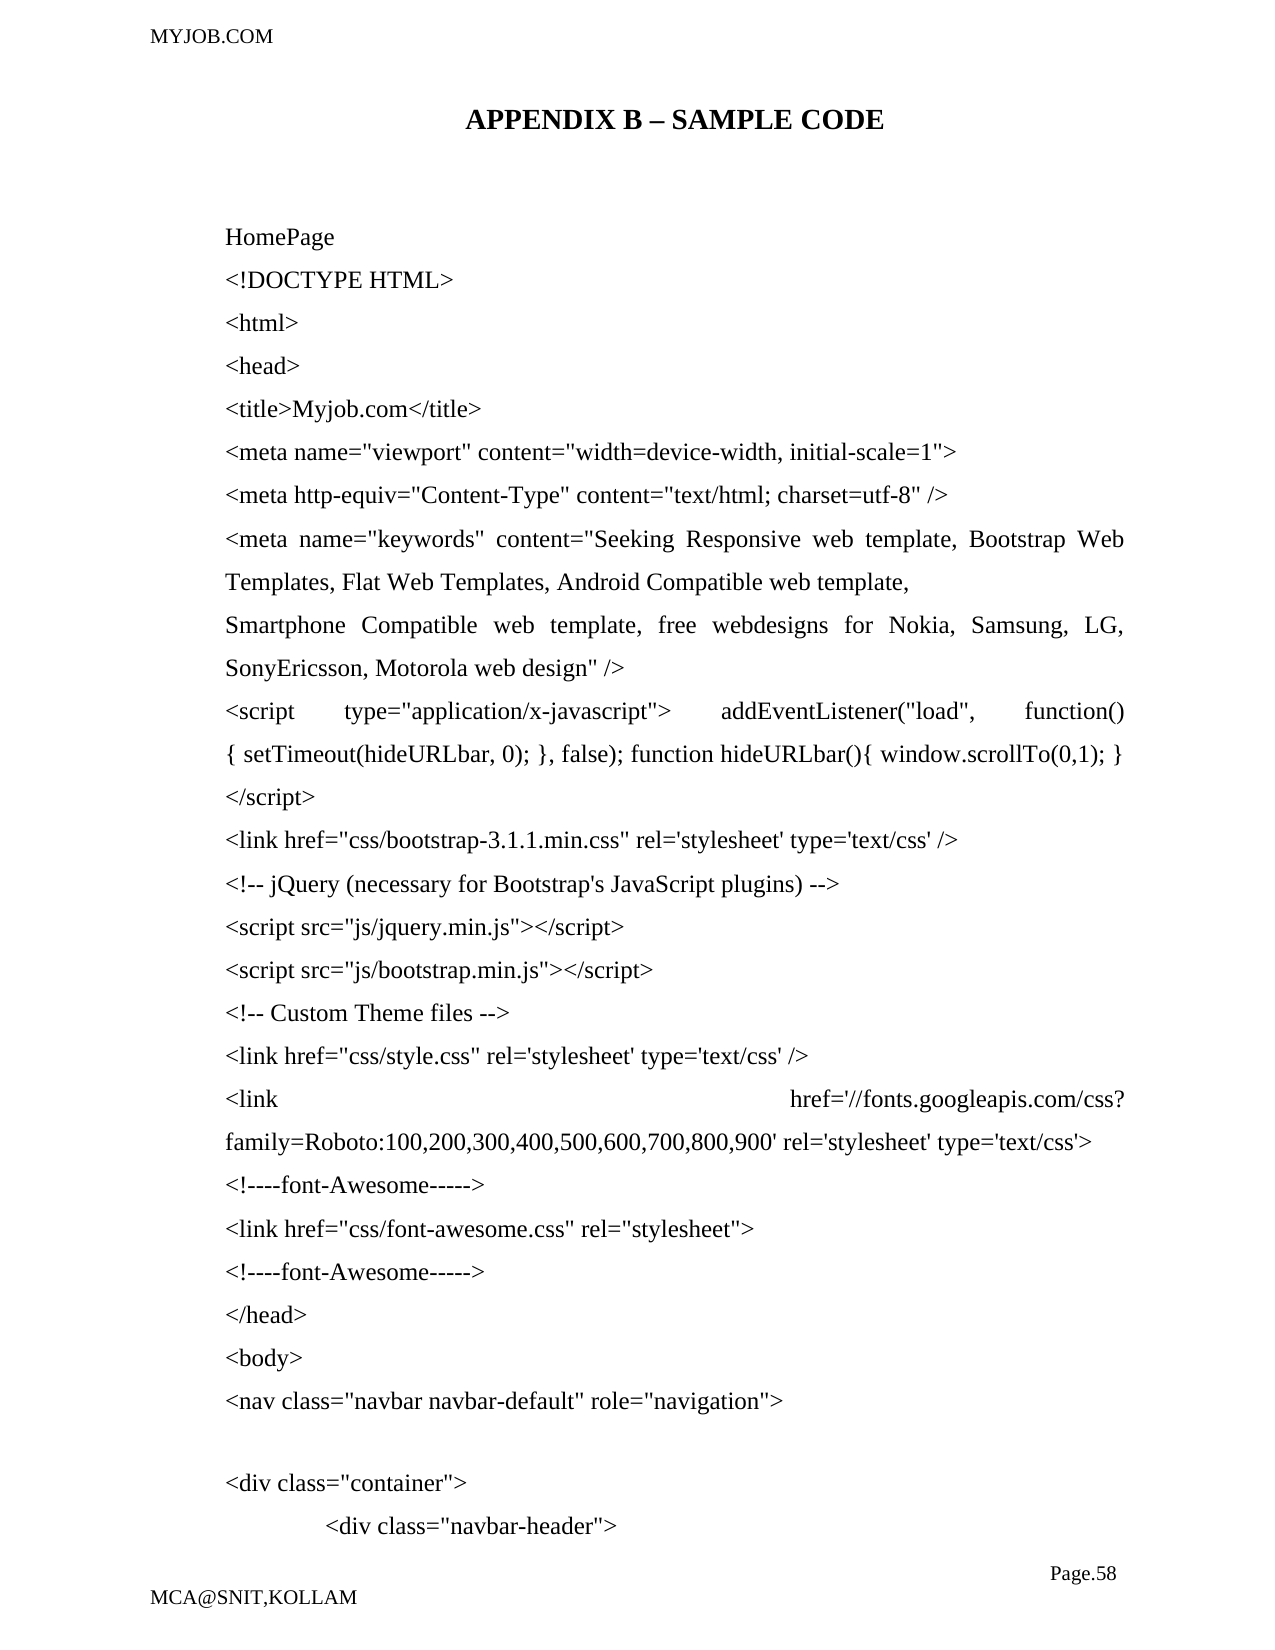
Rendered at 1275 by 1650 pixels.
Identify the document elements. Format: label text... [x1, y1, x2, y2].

text <div class="navbar-header"> [225, 1511, 1125, 1539]
text <div class="container"> [225, 1468, 1125, 1496]
text </head> [225, 1300, 1125, 1329]
text <html> [225, 308, 1125, 337]
text <title>Myjob.com</title> [225, 394, 1125, 423]
text <meta name="viewport" content="width=device-width, initial-scale=1"> [225, 437, 1125, 466]
text <meta http-equiv="Content-Type" content="text/html; charset=utf-8" /> [225, 481, 1125, 509]
text APPENDIX B – SAMPLE CODE [225, 102, 1125, 136]
text <!-- Custom Theme files --> [225, 998, 1125, 1027]
text <head> [225, 351, 1125, 380]
text <script type="application/x-javascript"> addEventListener("load", function() { setTimeout(hideURLbar, 0); }, false); function hideURLbar(){ window.scrollTo(0,1); } </script> [225, 696, 1125, 811]
text <link href='//fonts.googleapis.com/css?family=Roboto:100,200,300,400,500,600,700,800,900' rel='stylesheet' type='text/css'> [225, 1084, 1125, 1156]
text HomePage [225, 222, 1125, 251]
text <link href="css/style.css" rel='stylesheet' type='text/css' /> [225, 1041, 1125, 1070]
text <link href="css/font-awesome.css" rel="stylesheet"> [225, 1214, 1125, 1242]
text <nav class="navbar navbar-default" role="navigation"> [225, 1386, 1125, 1415]
text <!----font-Awesome-----> [225, 1257, 1125, 1286]
text <body> [225, 1343, 1125, 1372]
text <link href="css/bootstrap-3.1.1.min.css" rel='stylesheet' type='text/css' /> [225, 826, 1125, 854]
text <!-- jQuery (necessary for Bootstrap's JavaScript plugins) --> [225, 869, 1125, 897]
text Smartphone Compatible web template, free webdesigns for Nokia, Samsung, LG, SonyEricsson, Motorola web design" /> [225, 610, 1125, 682]
text <meta name="keywords" content="Seeking Responsive web template, Bootstrap Web Templates, Flat Web Templates, Android Compatible web template, [225, 524, 1125, 596]
text <!----font-Awesome-----> [225, 1171, 1125, 1199]
text <script src="js/jquery.min.js"></script> [225, 912, 1125, 941]
text <script src="js/bootstrap.min.js"></script> [225, 955, 1125, 984]
text <!DOCTYPE HTML> [225, 265, 1125, 294]
